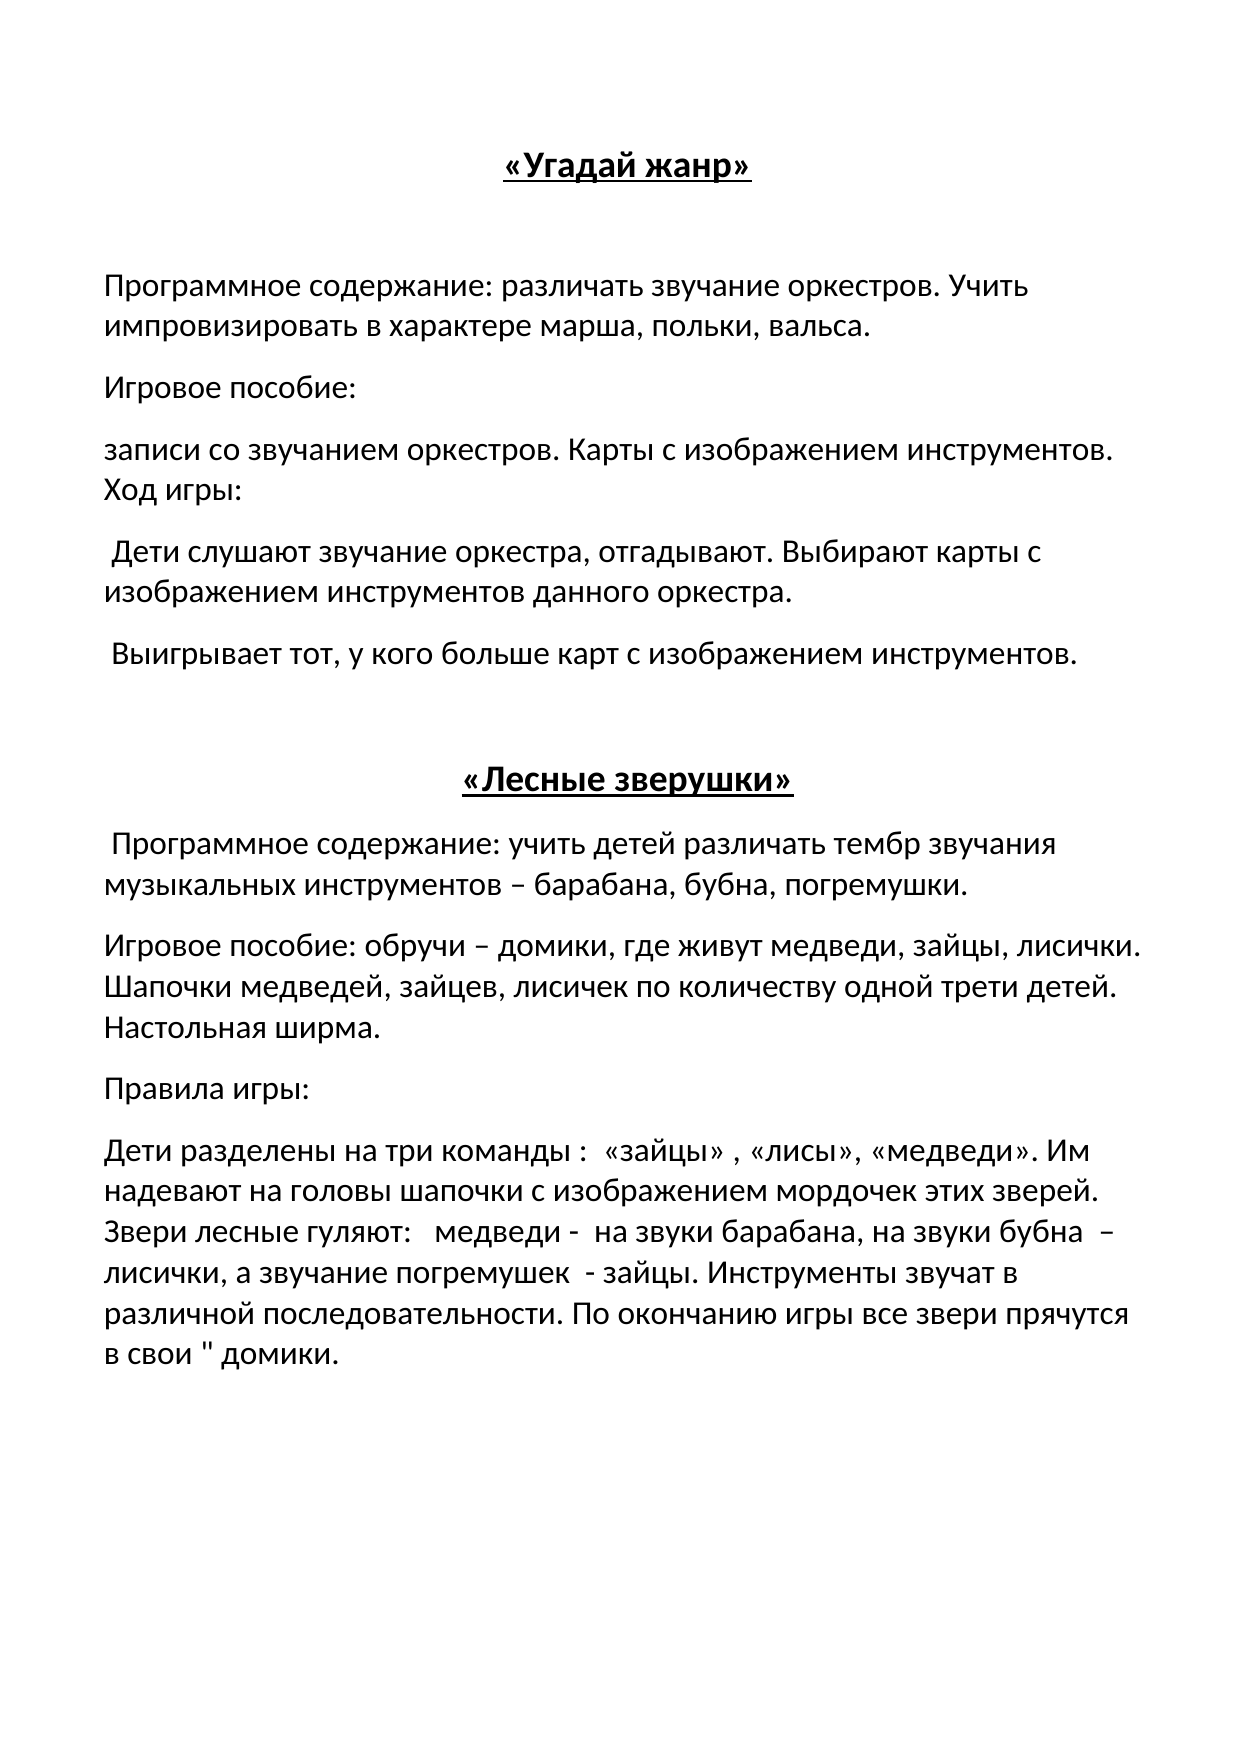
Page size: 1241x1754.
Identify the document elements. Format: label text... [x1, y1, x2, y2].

text Дети разделены на три команды : «зайцы» , «лисы», «медведи». Им надевают на головы шапочки с изображением мордочек этих зверей. Звери лесные гуляют: медведи - на звуки барабана, на звуки бубна – лисички, а звучание погремушек - зайцы. Инструменты звучат в различной последовательности. По окончанию игры все звери прячутся в свои " домики. [103, 1129, 1152, 1373]
text «Лесные зверушки» [103, 755, 1152, 801]
text записи со звучанием оркестров. Карты с изображением инструментов. Ход игры: [103, 427, 1152, 509]
text «Угадай жанр» [103, 141, 1152, 186]
text Правила игры: [103, 1067, 1152, 1108]
text Программное содержание: учить детей различать тембр звучания музыкальных инструментов – барабана, бубна, погремушки. [103, 822, 1152, 903]
text Игровое пособие: [103, 366, 1152, 407]
text Программное содержание: различать звучание оркестров. Учить импровизировать в характере марша, польки, вальса. [103, 264, 1152, 345]
text Дети слушают звучание оркестра, отгадывают. Выбирают карты с изображением инструментов данного оркестра. [103, 530, 1152, 611]
text Игровое пособие: обручи – домики, где живут медведи, зайцы, лисички. Шапочки медведей, зайцев, лисичек по количеству одной трети детей. Настольная ширма. [103, 924, 1152, 1046]
text Выигрывает тот, у кого больше карт с изображением инструментов. [103, 632, 1152, 673]
